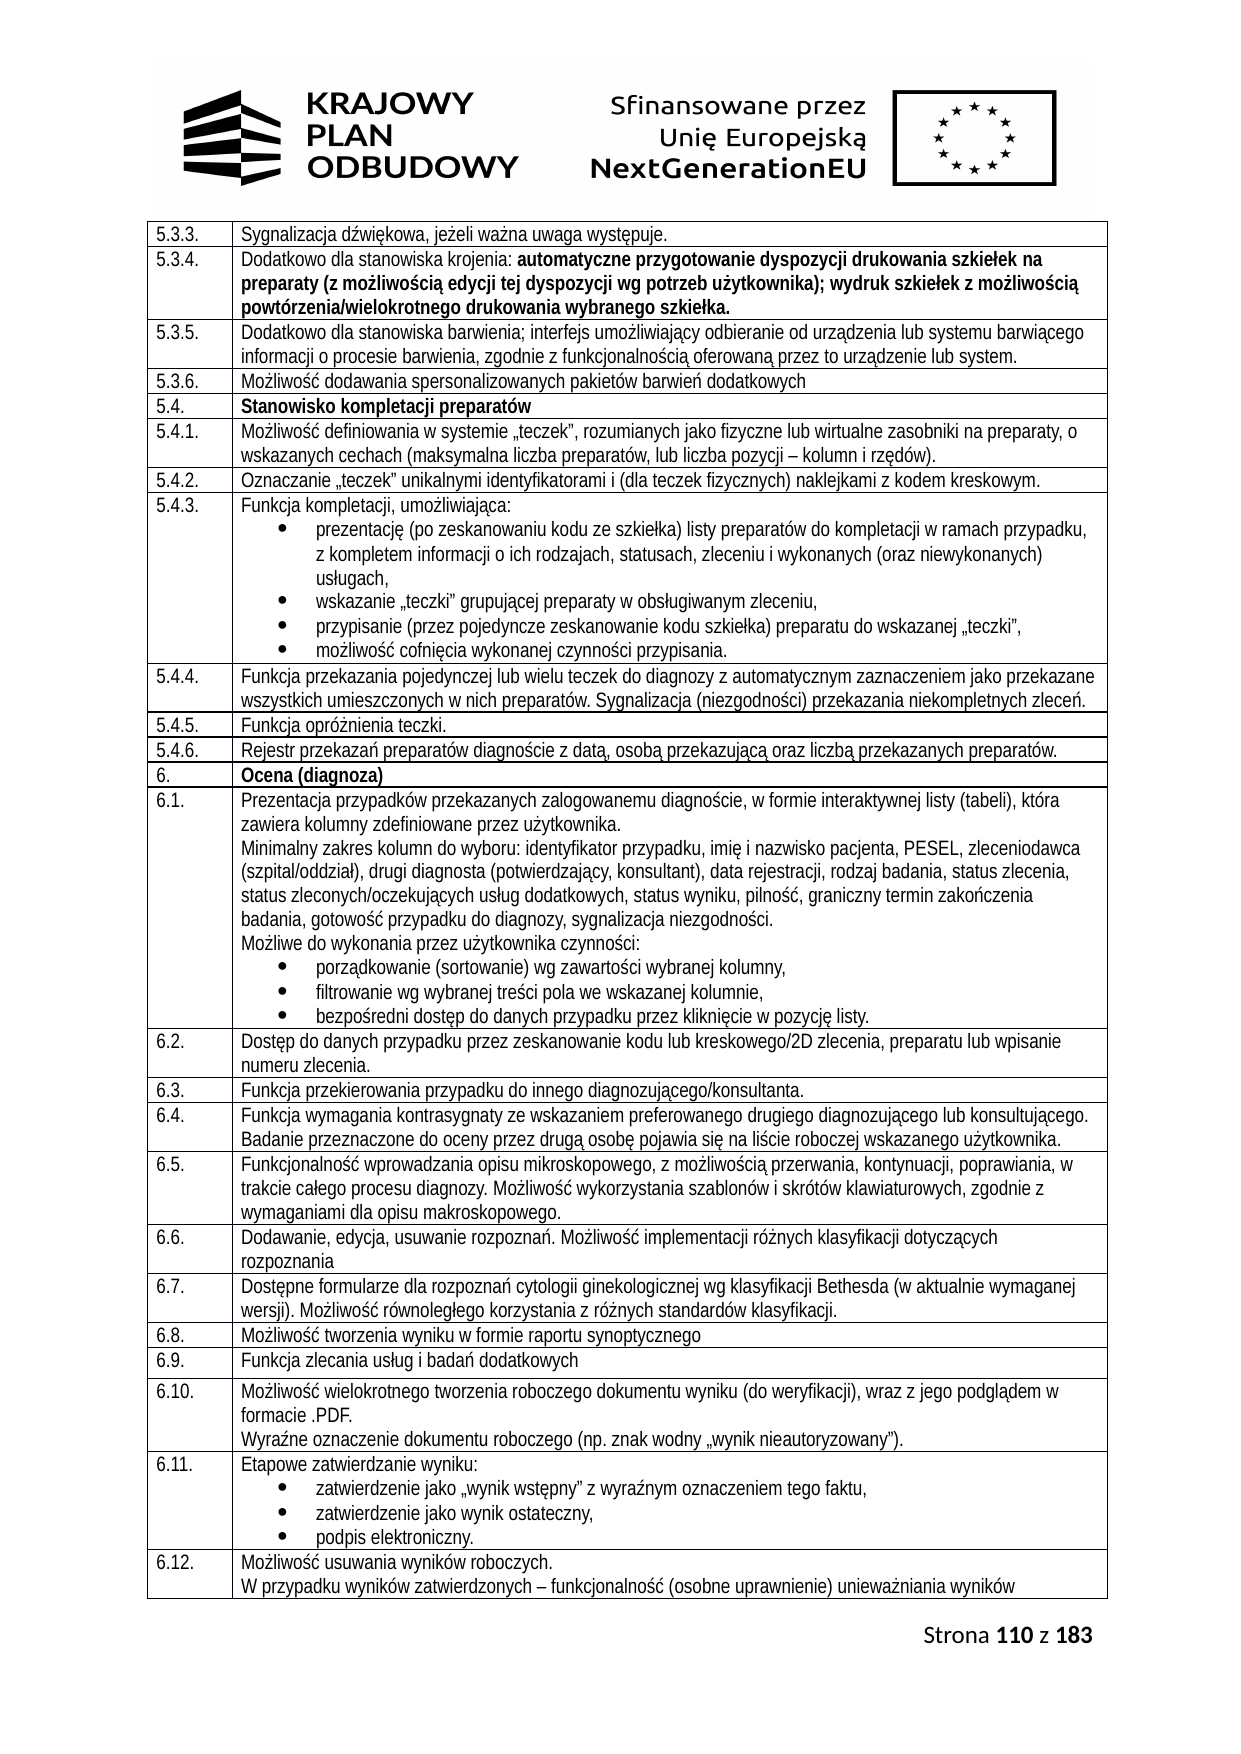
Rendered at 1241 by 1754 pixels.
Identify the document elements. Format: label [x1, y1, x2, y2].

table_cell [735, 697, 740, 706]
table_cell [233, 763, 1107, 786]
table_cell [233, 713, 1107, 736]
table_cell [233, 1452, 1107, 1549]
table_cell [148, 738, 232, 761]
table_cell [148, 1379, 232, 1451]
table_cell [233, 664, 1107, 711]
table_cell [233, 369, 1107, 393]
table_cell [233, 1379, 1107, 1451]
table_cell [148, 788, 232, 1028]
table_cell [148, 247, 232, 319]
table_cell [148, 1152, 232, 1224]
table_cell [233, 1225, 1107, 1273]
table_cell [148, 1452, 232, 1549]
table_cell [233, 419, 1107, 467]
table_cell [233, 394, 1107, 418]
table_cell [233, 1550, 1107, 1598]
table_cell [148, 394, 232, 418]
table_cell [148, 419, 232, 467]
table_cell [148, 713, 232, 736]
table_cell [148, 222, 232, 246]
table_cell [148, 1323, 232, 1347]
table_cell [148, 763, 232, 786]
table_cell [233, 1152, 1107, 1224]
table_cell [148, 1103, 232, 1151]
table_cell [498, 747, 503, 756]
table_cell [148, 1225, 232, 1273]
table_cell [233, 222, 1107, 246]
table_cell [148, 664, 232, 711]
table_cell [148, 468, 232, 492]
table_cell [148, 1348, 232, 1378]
picture [147, 59, 1093, 218]
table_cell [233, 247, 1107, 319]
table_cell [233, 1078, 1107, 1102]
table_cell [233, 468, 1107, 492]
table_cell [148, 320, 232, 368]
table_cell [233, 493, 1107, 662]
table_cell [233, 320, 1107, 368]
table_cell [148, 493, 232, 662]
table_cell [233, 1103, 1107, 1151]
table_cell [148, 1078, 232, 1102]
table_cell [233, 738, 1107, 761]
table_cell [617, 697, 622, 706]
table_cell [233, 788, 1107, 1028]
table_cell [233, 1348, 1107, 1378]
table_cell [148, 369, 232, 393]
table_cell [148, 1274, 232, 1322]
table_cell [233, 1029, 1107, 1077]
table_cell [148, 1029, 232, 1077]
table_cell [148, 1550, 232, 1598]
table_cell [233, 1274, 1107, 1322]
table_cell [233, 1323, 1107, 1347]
